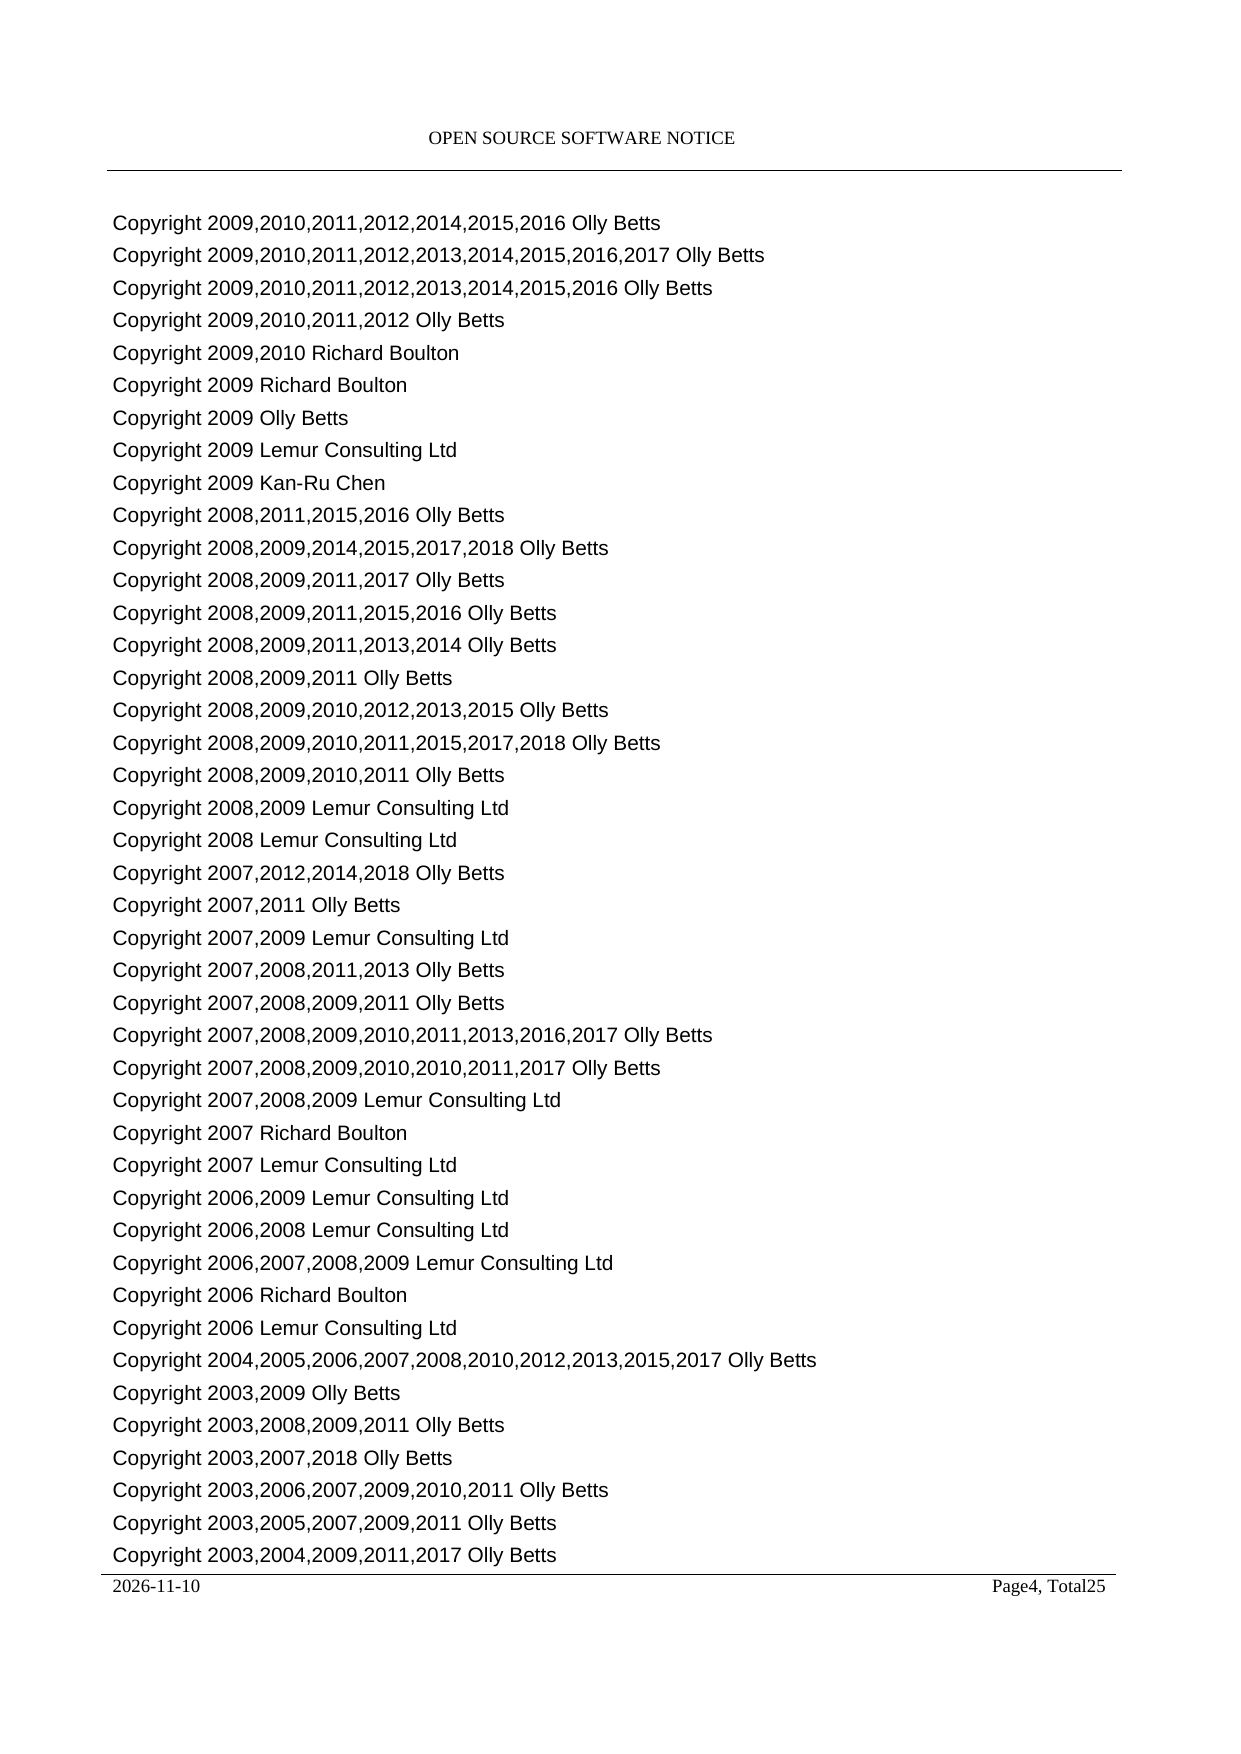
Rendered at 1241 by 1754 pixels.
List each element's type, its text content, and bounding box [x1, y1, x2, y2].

text Copyright 2009,2010,2011,2012,2014,2015,2016 Olly Betts [112, 206, 1128, 239]
text Copyright 2003,2006,2007,2009,2010,2011 Olly Betts [112, 1474, 1128, 1506]
text Copyright 2007,2008,2009,2010,2010,2011,2017 Olly Betts [112, 1051, 1128, 1084]
text Copyright 2009 Kan-Ru Chen [112, 466, 1128, 499]
text Copyright 2003,2004,2009,2011,2017 Olly Betts [112, 1539, 1128, 1571]
text Copyright 2006,2008 Lemur Consulting Ltd [112, 1214, 1128, 1246]
text Copyright 2003,2008,2009,2011 Olly Betts [112, 1409, 1128, 1441]
text Copyright 2007,2008,2011,2013 Olly Betts [112, 954, 1128, 986]
text Copyright 2009,2010,2011,2012 Olly Betts [112, 304, 1128, 336]
text Copyright 2007 Lemur Consulting Ltd [112, 1149, 1128, 1181]
text Copyright 2007,2009 Lemur Consulting Ltd [112, 921, 1128, 954]
text Copyright 2008,2009,2011,2013,2014 Olly Betts [112, 629, 1128, 661]
text Copyright 2008,2009,2011,2017 Olly Betts [112, 564, 1128, 596]
text Copyright 2008,2009,2010,2011 Olly Betts [112, 759, 1128, 791]
text Copyright 2003,2009 Olly Betts [112, 1376, 1128, 1409]
text Copyright 2008,2009,2011 Olly Betts [112, 661, 1128, 694]
text Copyright 2007,2011 Olly Betts [112, 889, 1128, 921]
text Copyright 2003,2005,2007,2009,2011 Olly Betts [112, 1506, 1128, 1539]
text Copyright 2008,2011,2015,2016 Olly Betts [112, 499, 1128, 531]
text Copyright 2003,2007,2018 Olly Betts [112, 1441, 1128, 1474]
text Copyright 2007,2008,2009 Lemur Consulting Ltd [112, 1084, 1128, 1116]
text Copyright 2007 Richard Boulton [112, 1116, 1128, 1149]
text Copyright 2008,2009 Lemur Consulting Ltd [112, 791, 1128, 824]
text Copyright 2009 Lemur Consulting Ltd [112, 434, 1128, 466]
text Copyright 2007,2012,2014,2018 Olly Betts [112, 856, 1128, 889]
text Copyright 2008,2009,2010,2011,2015,2017,2018 Olly Betts [112, 726, 1128, 759]
text Copyright 2009 Olly Betts [112, 401, 1128, 434]
text Copyright 2009,2010,2011,2012,2013,2014,2015,2016 Olly Betts [112, 271, 1128, 304]
text Copyright 2006 Richard Boulton [112, 1279, 1128, 1311]
text Copyright 2009,2010,2011,2012,2013,2014,2015,2016,2017 Olly Betts [112, 239, 1128, 271]
text Copyright 2008,2009,2011,2015,2016 Olly Betts [112, 596, 1128, 629]
text Copyright 2008,2009,2010,2012,2013,2015 Olly Betts [112, 694, 1128, 726]
text Copyright 2007,2008,2009,2011 Olly Betts [112, 986, 1128, 1019]
text Copyright 2004,2005,2006,2007,2008,2010,2012,2013,2015,2017 Olly Betts [112, 1344, 1128, 1376]
text Copyright 2006,2009 Lemur Consulting Ltd [112, 1181, 1128, 1214]
text Copyright 2009,2010 Richard Boulton [112, 336, 1128, 369]
text Copyright 2009 Richard Boulton [112, 369, 1128, 401]
text Copyright 2008 Lemur Consulting Ltd [112, 824, 1128, 856]
text Copyright 2006,2007,2008,2009 Lemur Consulting Ltd [112, 1246, 1128, 1279]
text Copyright 2008,2009,2014,2015,2017,2018 Olly Betts [112, 531, 1128, 564]
text Copyright 2006 Lemur Consulting Ltd [112, 1311, 1128, 1344]
text Copyright 2007,2008,2009,2010,2011,2013,2016,2017 Olly Betts [112, 1019, 1128, 1051]
